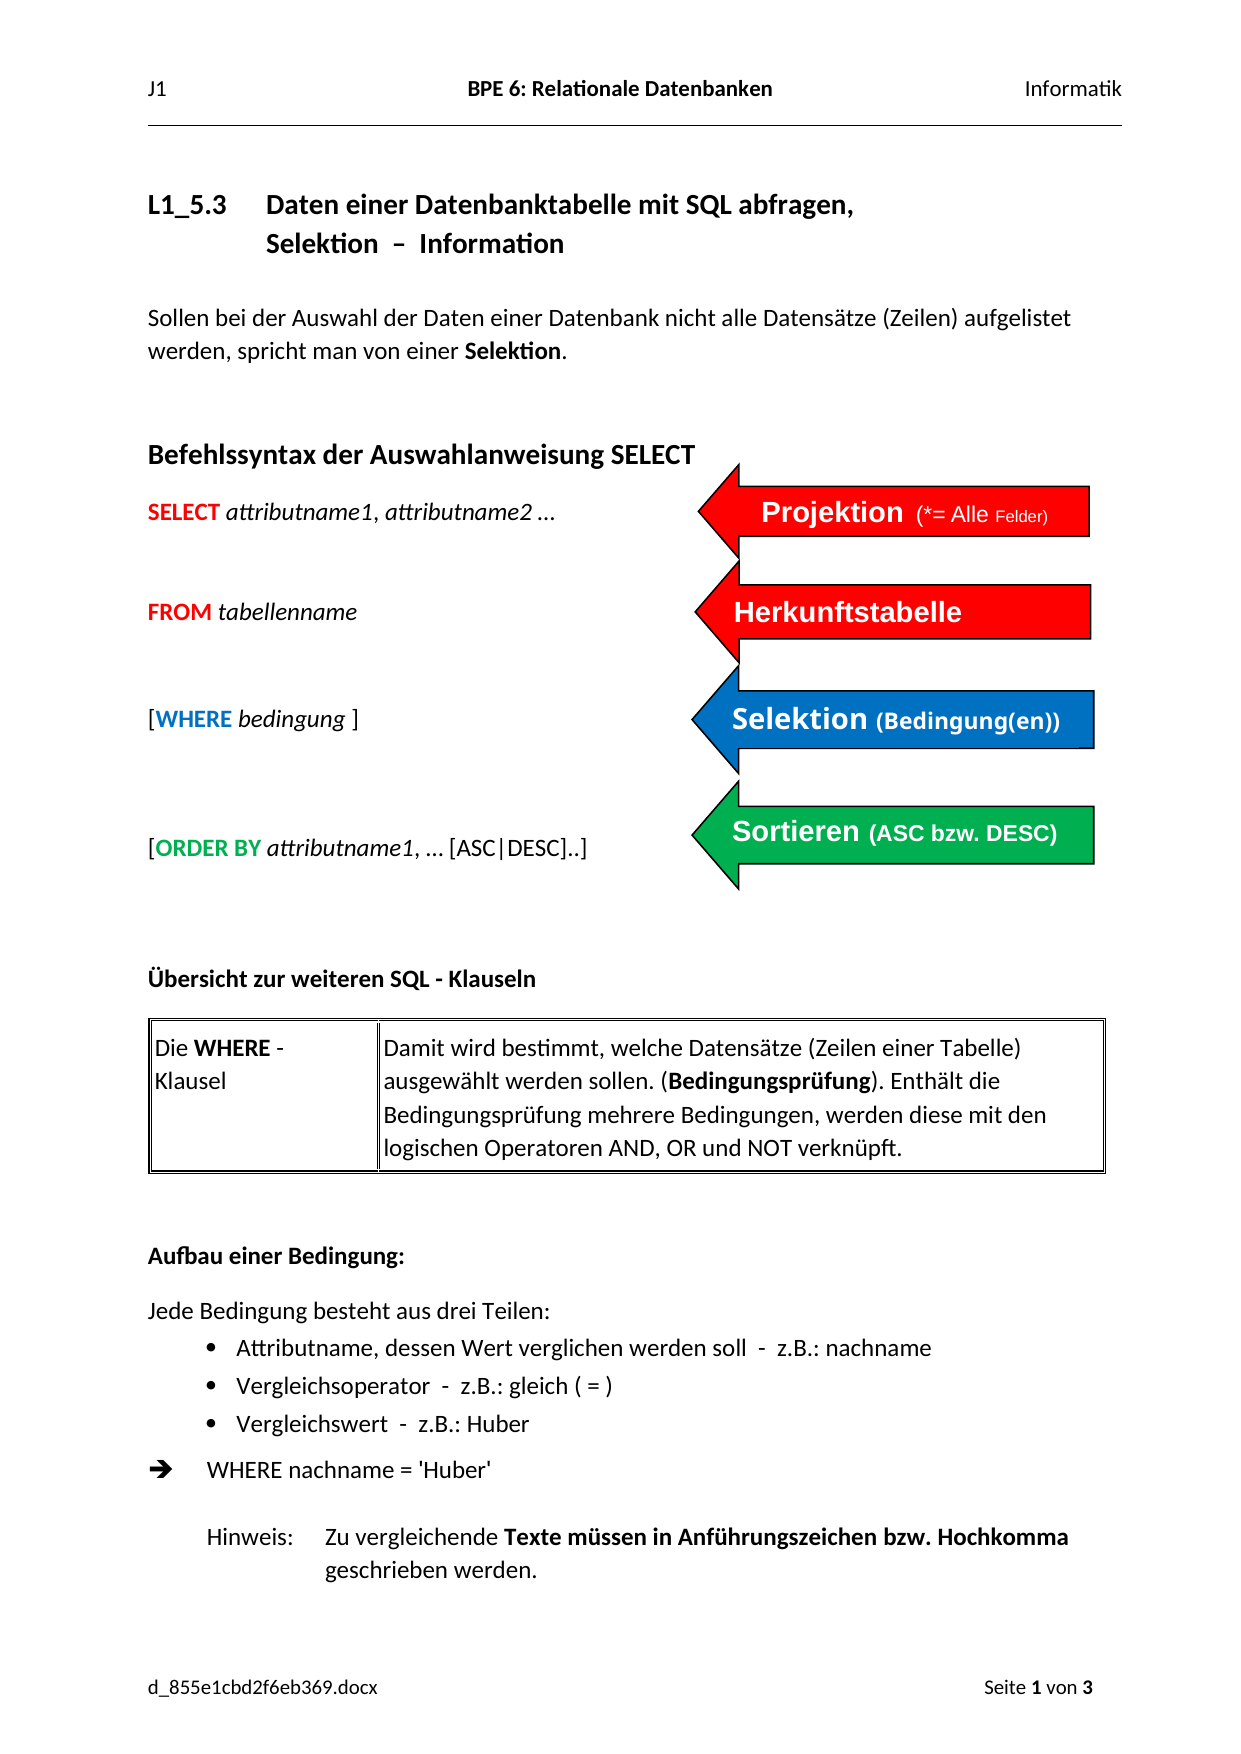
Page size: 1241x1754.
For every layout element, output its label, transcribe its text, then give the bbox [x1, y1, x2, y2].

table_header Damit wird bestimmt, welche Datensätze (Zeilen einer Tabelle) ausgewählt werden sollen. (Bedingungsprüfung). Enthält die Bedingungsprüfung mehrere Bedingungen, werden diese mit den logischen Operatoren AND, OR und NOT verknüpft. [379, 1021, 1103, 1170]
text FROM tabellenname [148, 596, 707, 627]
text WHERE nachname = 'Huber' [148, 1454, 1093, 1484]
text [ORDER BY attributname1, … [ASC|DESC]..] [148, 832, 713, 862]
text Hinweis: Zu vergleichende Texte müssen in Anführungszeichen bzw. Hochkomma geschrieben werden. [207, 1521, 1093, 1585]
text L1_5.3 Daten einer Datenbanktabelle mit SQL abfragen, Selektion – Information [148, 186, 1093, 261]
list Vergleichsoperator - z.B.: gleich ( = ) [207, 1370, 1093, 1401]
text Sollen bei der Auswahl der Daten einer Datenbank nicht alle Datensätze (Zeilen) aufgelistet werden, spricht man von einer Selektion. [148, 302, 1093, 366]
list Attributname, dessen Wert verglichen werden soll - z.B.: nachname [207, 1333, 1093, 1363]
text [WHERE bedingung ] [148, 703, 704, 734]
text SELECT attributname1, attributname2 … [148, 496, 709, 526]
text Jede Bedingung besteht aus drei Teilen: [148, 1295, 1093, 1325]
list Vergleichswert - z.B.: Huber [207, 1408, 1093, 1438]
text Befehlssyntax der Auswahlanweisung SELECT [148, 436, 1093, 471]
table_header Die WHERE - Klausel [152, 1021, 379, 1170]
text Aufbau einer Bedingung: [148, 1241, 1093, 1271]
text Übersicht zur weiteren SQL - Klauseln [148, 963, 1093, 994]
